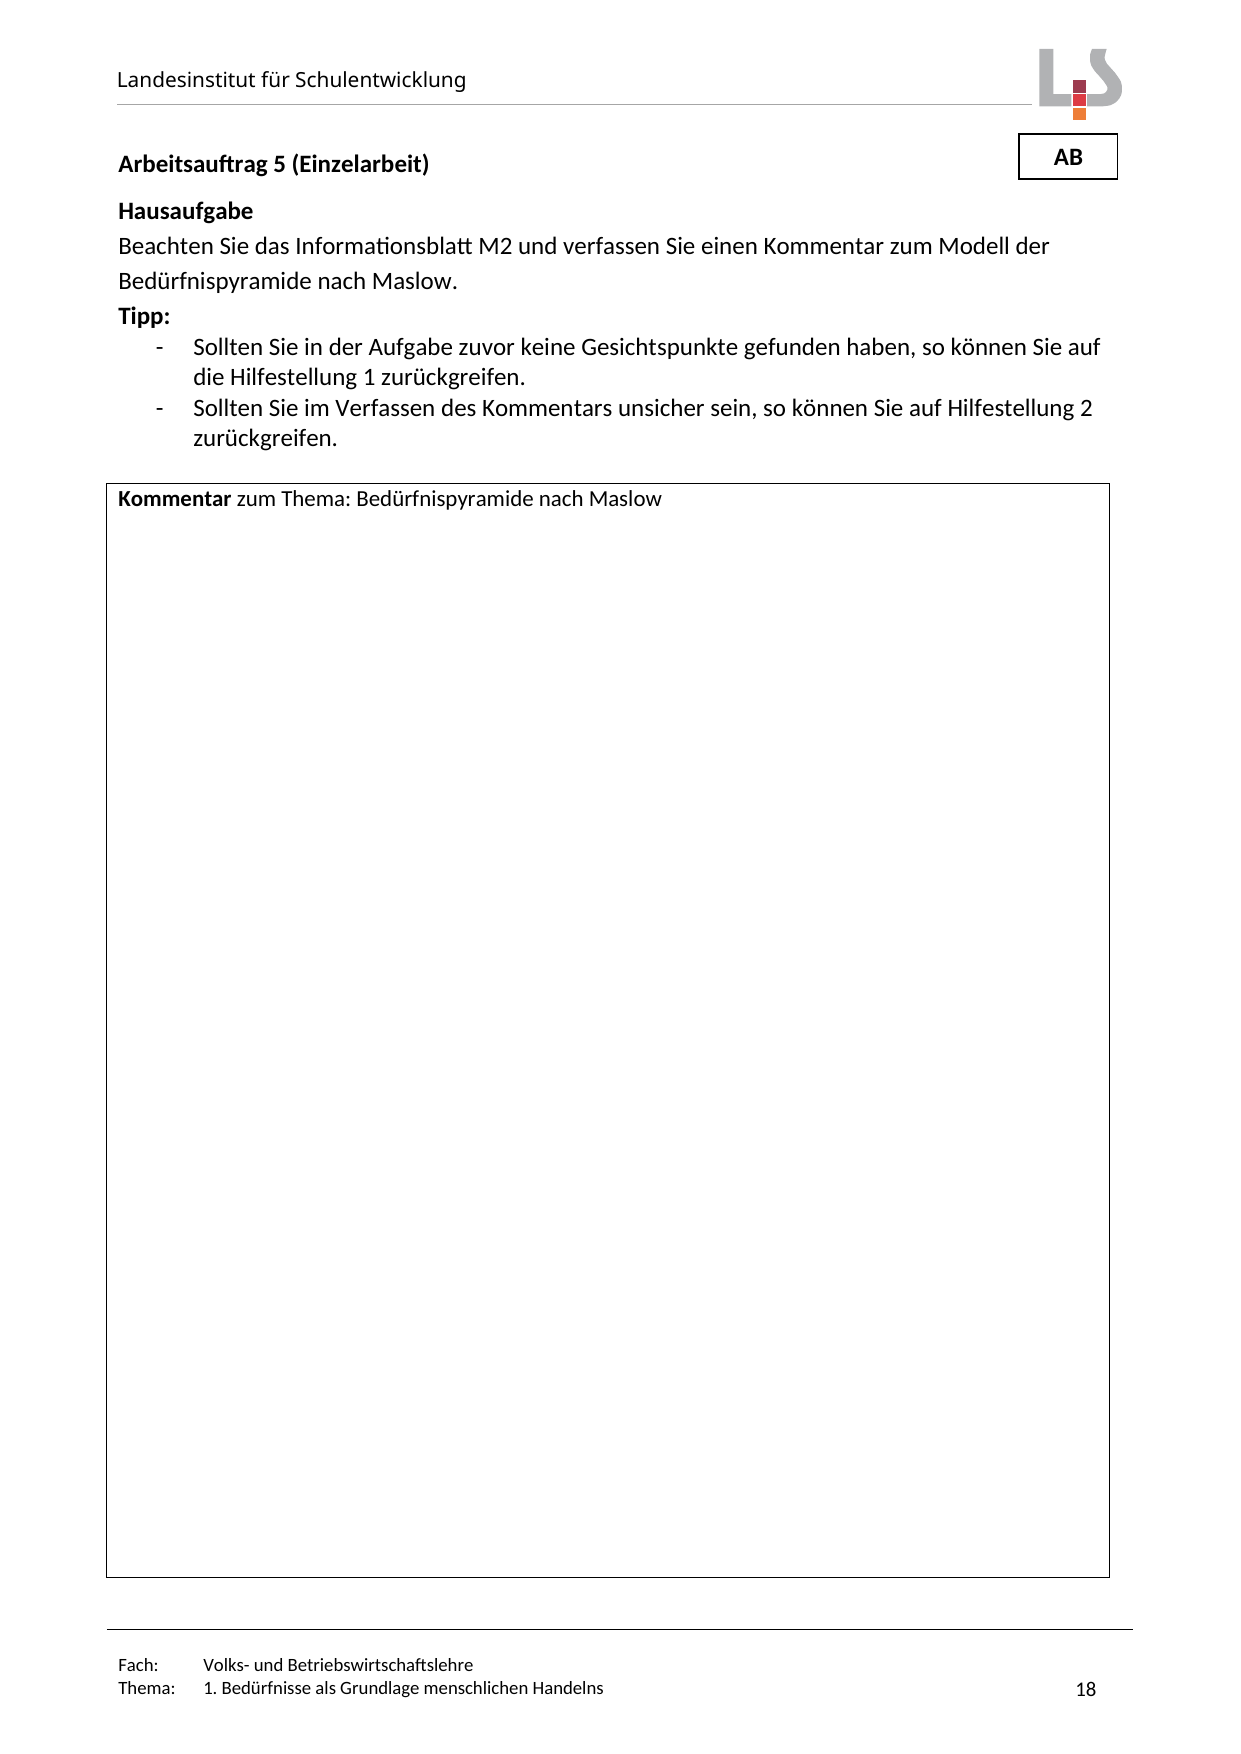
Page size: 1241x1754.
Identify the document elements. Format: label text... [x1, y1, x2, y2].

text Beachten Sie das Informationsblatt M2 und verfassen Sie einen Kommentar zum Modell der Bedürfnispyramide nach Maslow. [118, 230, 1122, 296]
list Sollten Sie in der Aufgabe zuvor keine Gesichtspunkte gefunden haben, so können Sie auf die Hilfestellung 1 zurückgreifen. [156, 331, 1122, 392]
list Sollten Sie im Verfassen des Kommentars unsicher sein, so können Sie auf Hilfestellung 2 zurückgreifen. [156, 392, 1122, 453]
text Arbeitsauftrag 5 (Einzelarbeit) [118, 148, 1018, 178]
table_header Kommentar zum Thema: Bedürfnispyramide nach Maslow [107, 484, 1109, 1577]
text Tipp: [118, 300, 1122, 331]
text Hausaufgabe [118, 195, 1122, 226]
